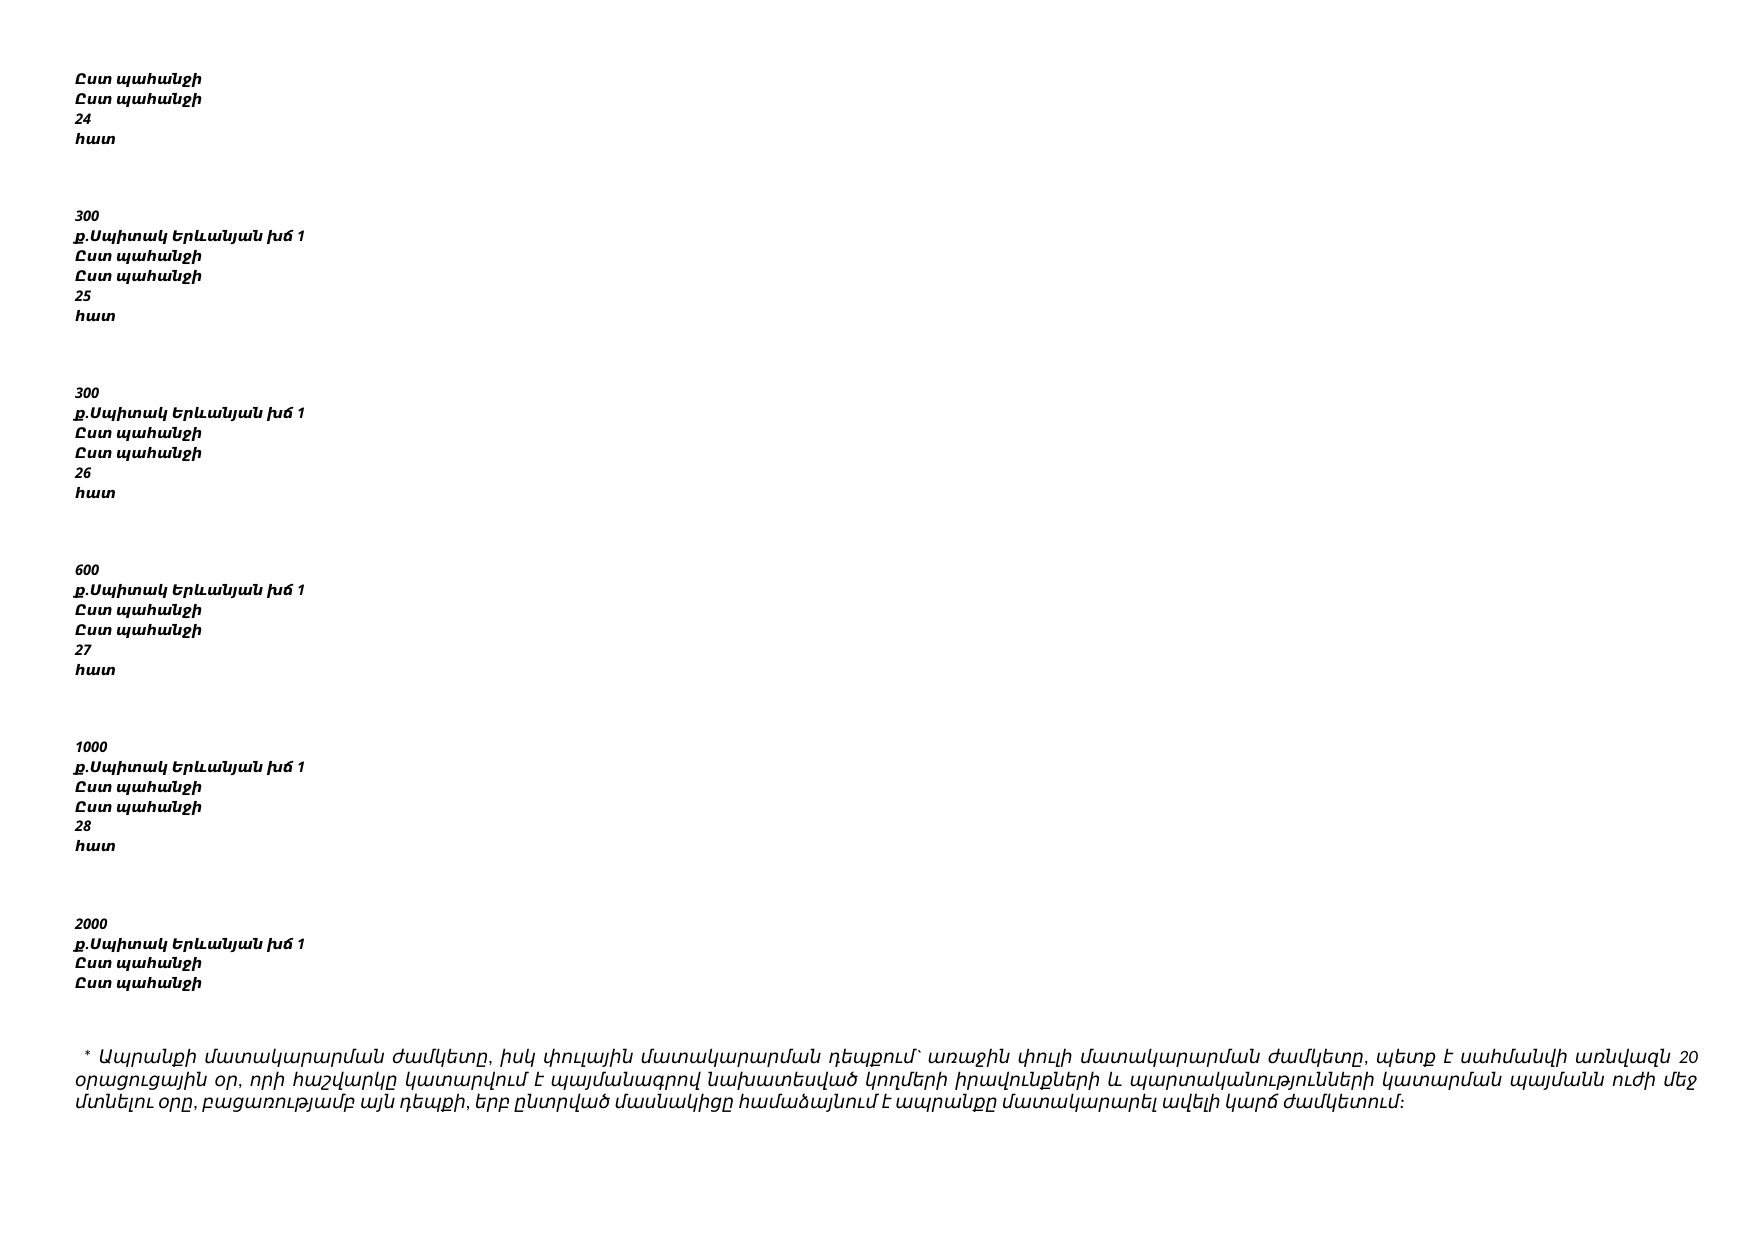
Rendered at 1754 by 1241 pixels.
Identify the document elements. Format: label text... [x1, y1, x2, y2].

text * Ապրանքի մատակարարման ժամկետը, իսկ փուլային մատակարարման դեպքում` առաջին փուլի մատակարարման ժամկետը, պետք է սահմանվի առնվազն 20 օրացուցային օր, որի հաշվարկը կատարվում է պայմանագրով նախատեսված կողմերի իրավունքների և պարտականությունների կատարման պայմանն ուժի մեջ մտնելու օրը, բացառությամբ այն դեպքի, երբ ընտրված մասնակիցը համաձայնում է ապրանքը մատակարարել ավելի կարճ ժամկետում: [75, 1045, 1698, 1113]
